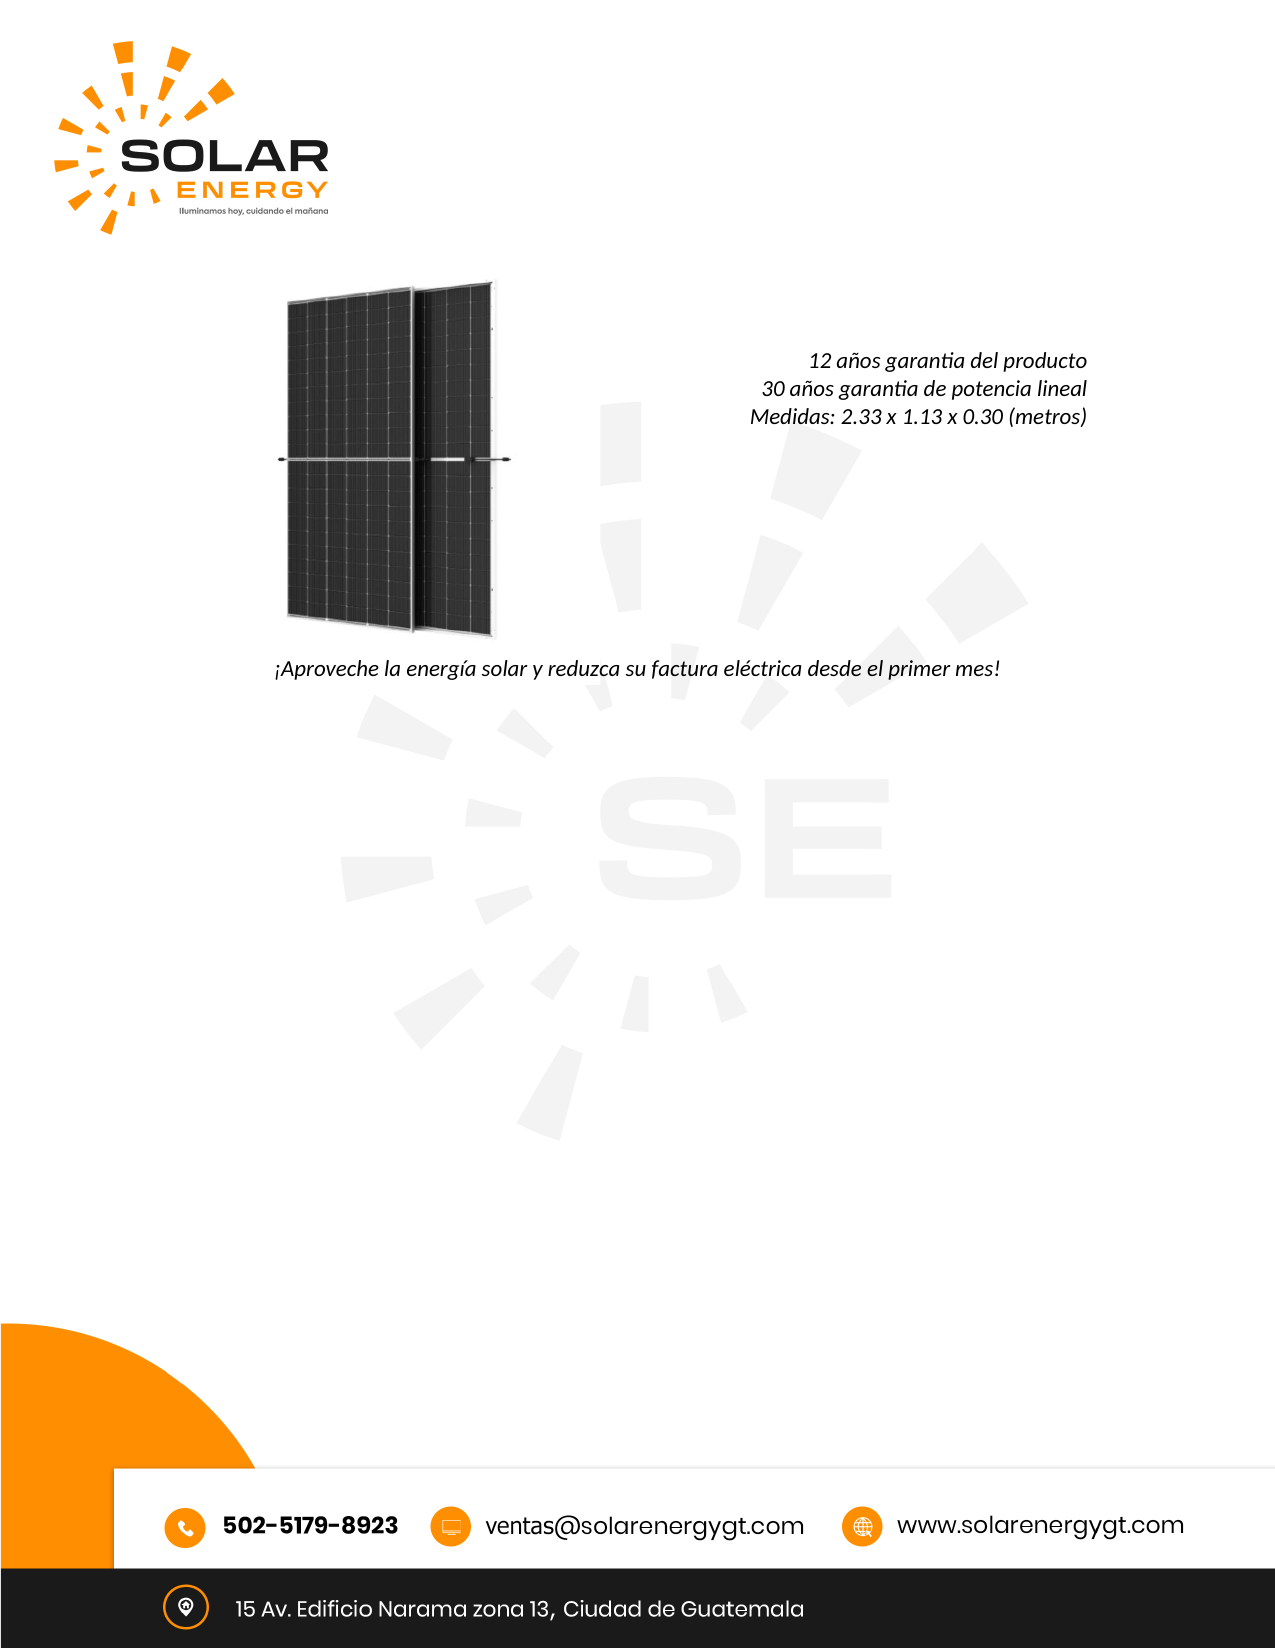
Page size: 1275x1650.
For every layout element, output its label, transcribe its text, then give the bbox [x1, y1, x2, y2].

text 12 años garantia del producto [187, 346, 1087, 374]
text Medidas: 2.33 x 1.13 x 0.30 (metros) [187, 402, 1087, 430]
text ¡Aproveche la energía solar y reduzca su factura eléctrica desde el primer mes! [187, 654, 1087, 682]
text 30 años garantia de potencia lineal [187, 374, 1087, 402]
picture [0, 0, 1275, 1648]
